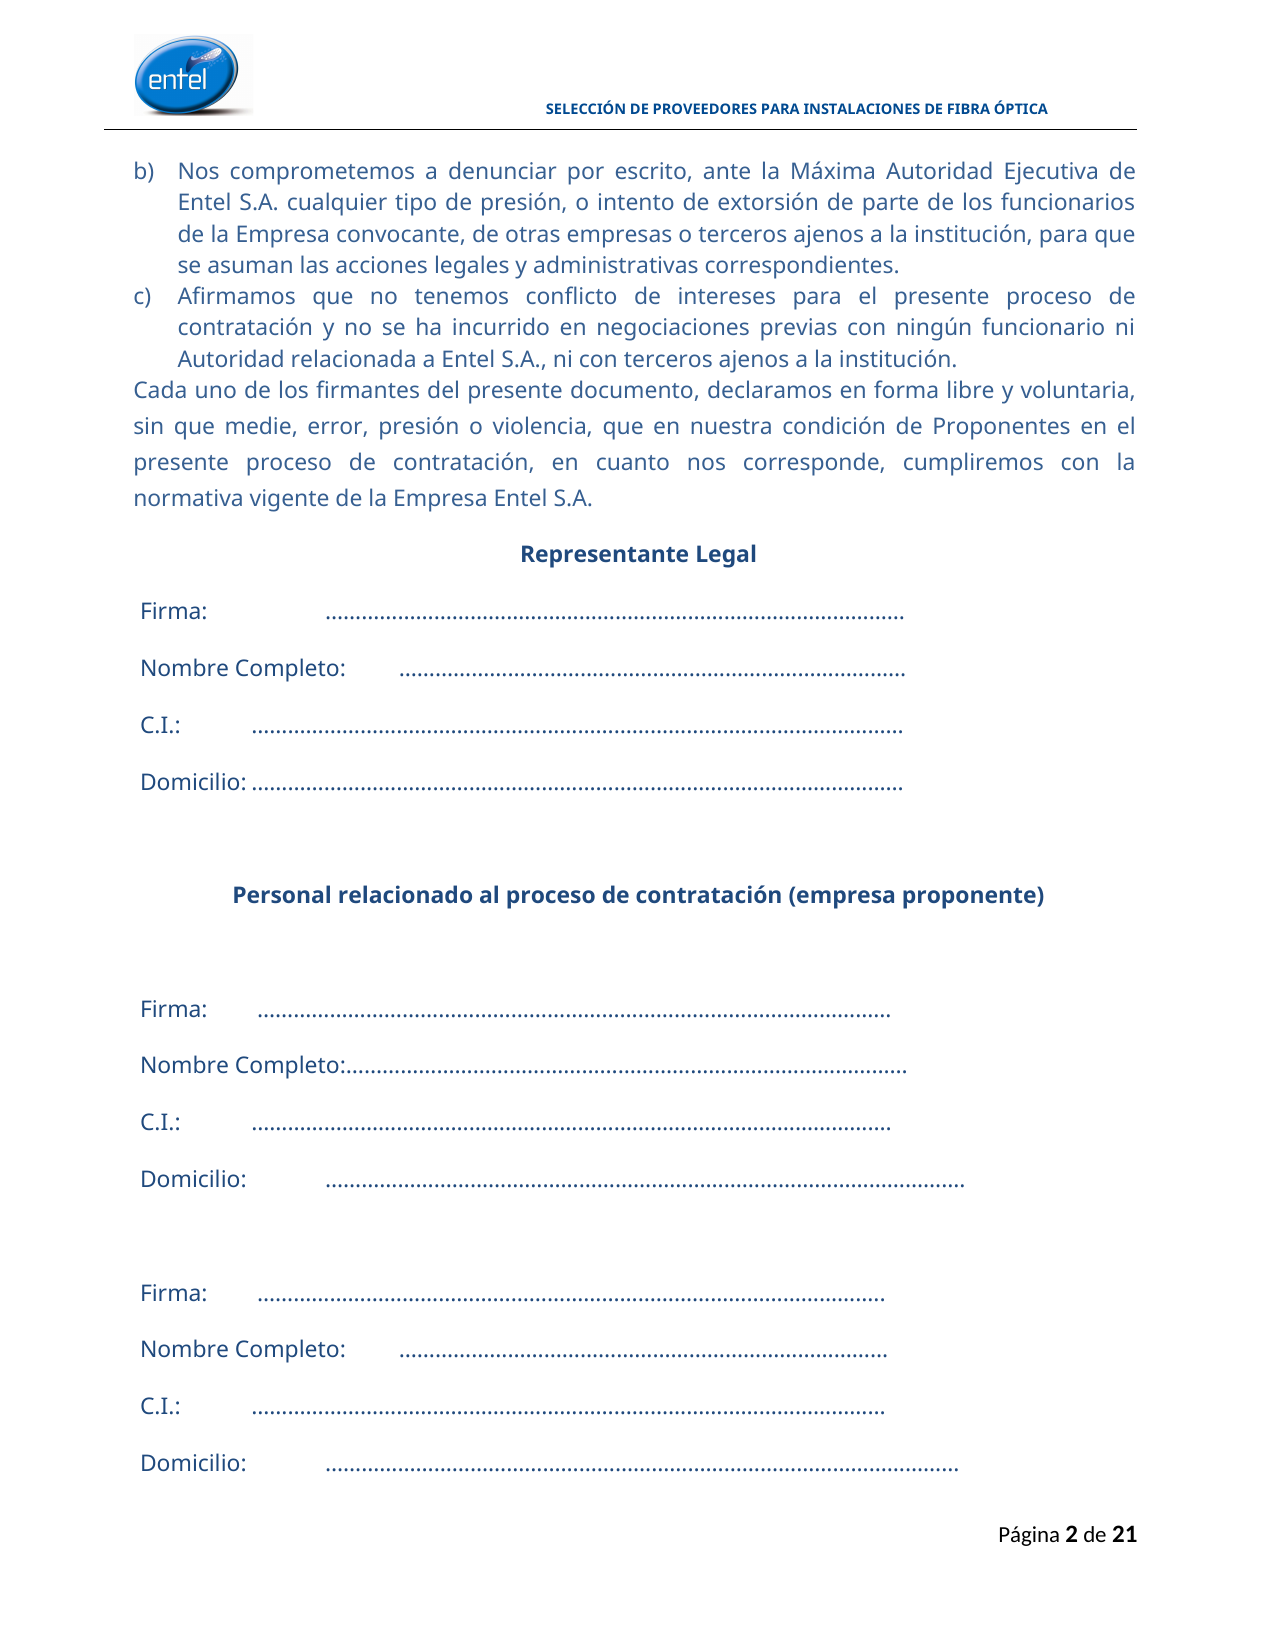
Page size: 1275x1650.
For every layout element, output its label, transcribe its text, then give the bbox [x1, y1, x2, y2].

text Representante Legal [140, 538, 1137, 570]
text Domicilio: ……………………………………………………………………………………………… [140, 766, 1137, 797]
list Afirmamos que no tenemos conflicto de intereses para el presente proceso de contratación y no se ha incurrido en negociaciones previas con ningún funcionario ni Autoridad relacionada a Entel S.A., ni con terceros ajenos a la institución. [133, 280, 1137, 374]
text C.I.: ……………………………………………………………………………………………… [140, 709, 1137, 740]
text Nombre Completo: ………………………………………………………………………… [140, 652, 1137, 683]
picture [134, 34, 254, 116]
text Firma: …………………………………………………………………………………… [140, 595, 1137, 626]
text Firma: …………………………………………………………………………………………… [140, 993, 1137, 1024]
text Cada uno de los firmantes del presente documento, declaramos en forma libre y voluntaria, sin que medie, error, presión o violencia, que en nuestra condición de Proponentes en el presente proceso de contratación, en cuanto nos corresponde, cumpliremos con la normativa vigente de la Empresa Entel S.A. [133, 374, 1137, 513]
list Nos comprometemos a denunciar por escrito, ante la Máxima Autoridad Ejecutiva de Entel S.A. cualquier tipo de presión, o intento de extorsión de parte de los funcionarios de la Empresa convocante, de otras empresas o terceros ajenos a la institución, para que se asuman las acciones legales y administrativas correspondientes. [133, 155, 1137, 280]
text Firma: ………………………………………………………………………………………….. [140, 1276, 1137, 1308]
text Personal relacionado al proceso de contratación (empresa proponente) [140, 879, 1137, 910]
text Nombre Completo:………………………………………………………………………………… [140, 1049, 1137, 1081]
text Nombre Completo: ……………………………………………………………………… [140, 1333, 1137, 1364]
text Domicilio: …………………………………………………………………………………………… [140, 1447, 1137, 1478]
text C.I.: …………………………………………………………………………………………… [140, 1390, 1137, 1421]
text C.I.: ……………………………………………………………………………………………. [140, 1106, 1137, 1137]
text Domicilio: ……………………………………………………………………………………………. [140, 1163, 1137, 1194]
